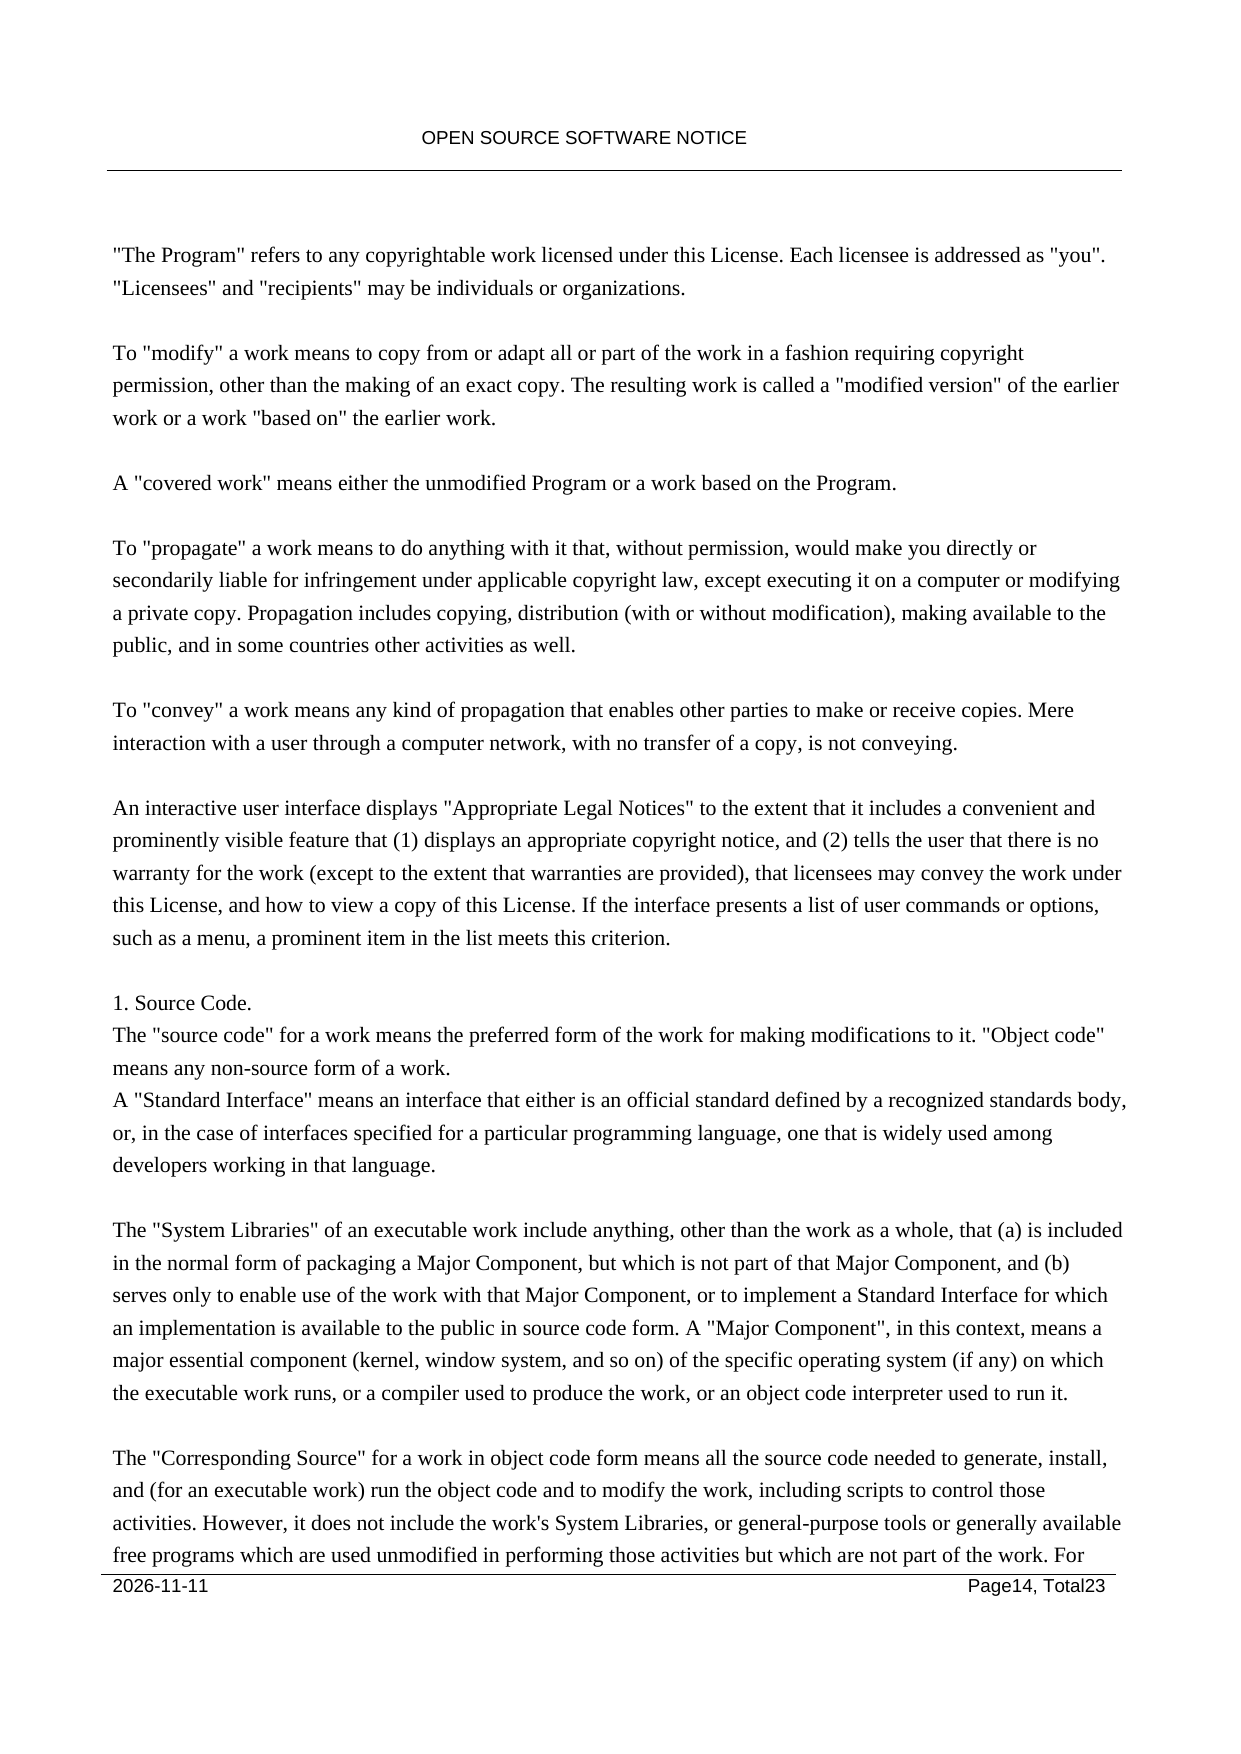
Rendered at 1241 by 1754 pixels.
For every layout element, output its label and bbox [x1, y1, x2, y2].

text [112, 206, 1128, 1571]
